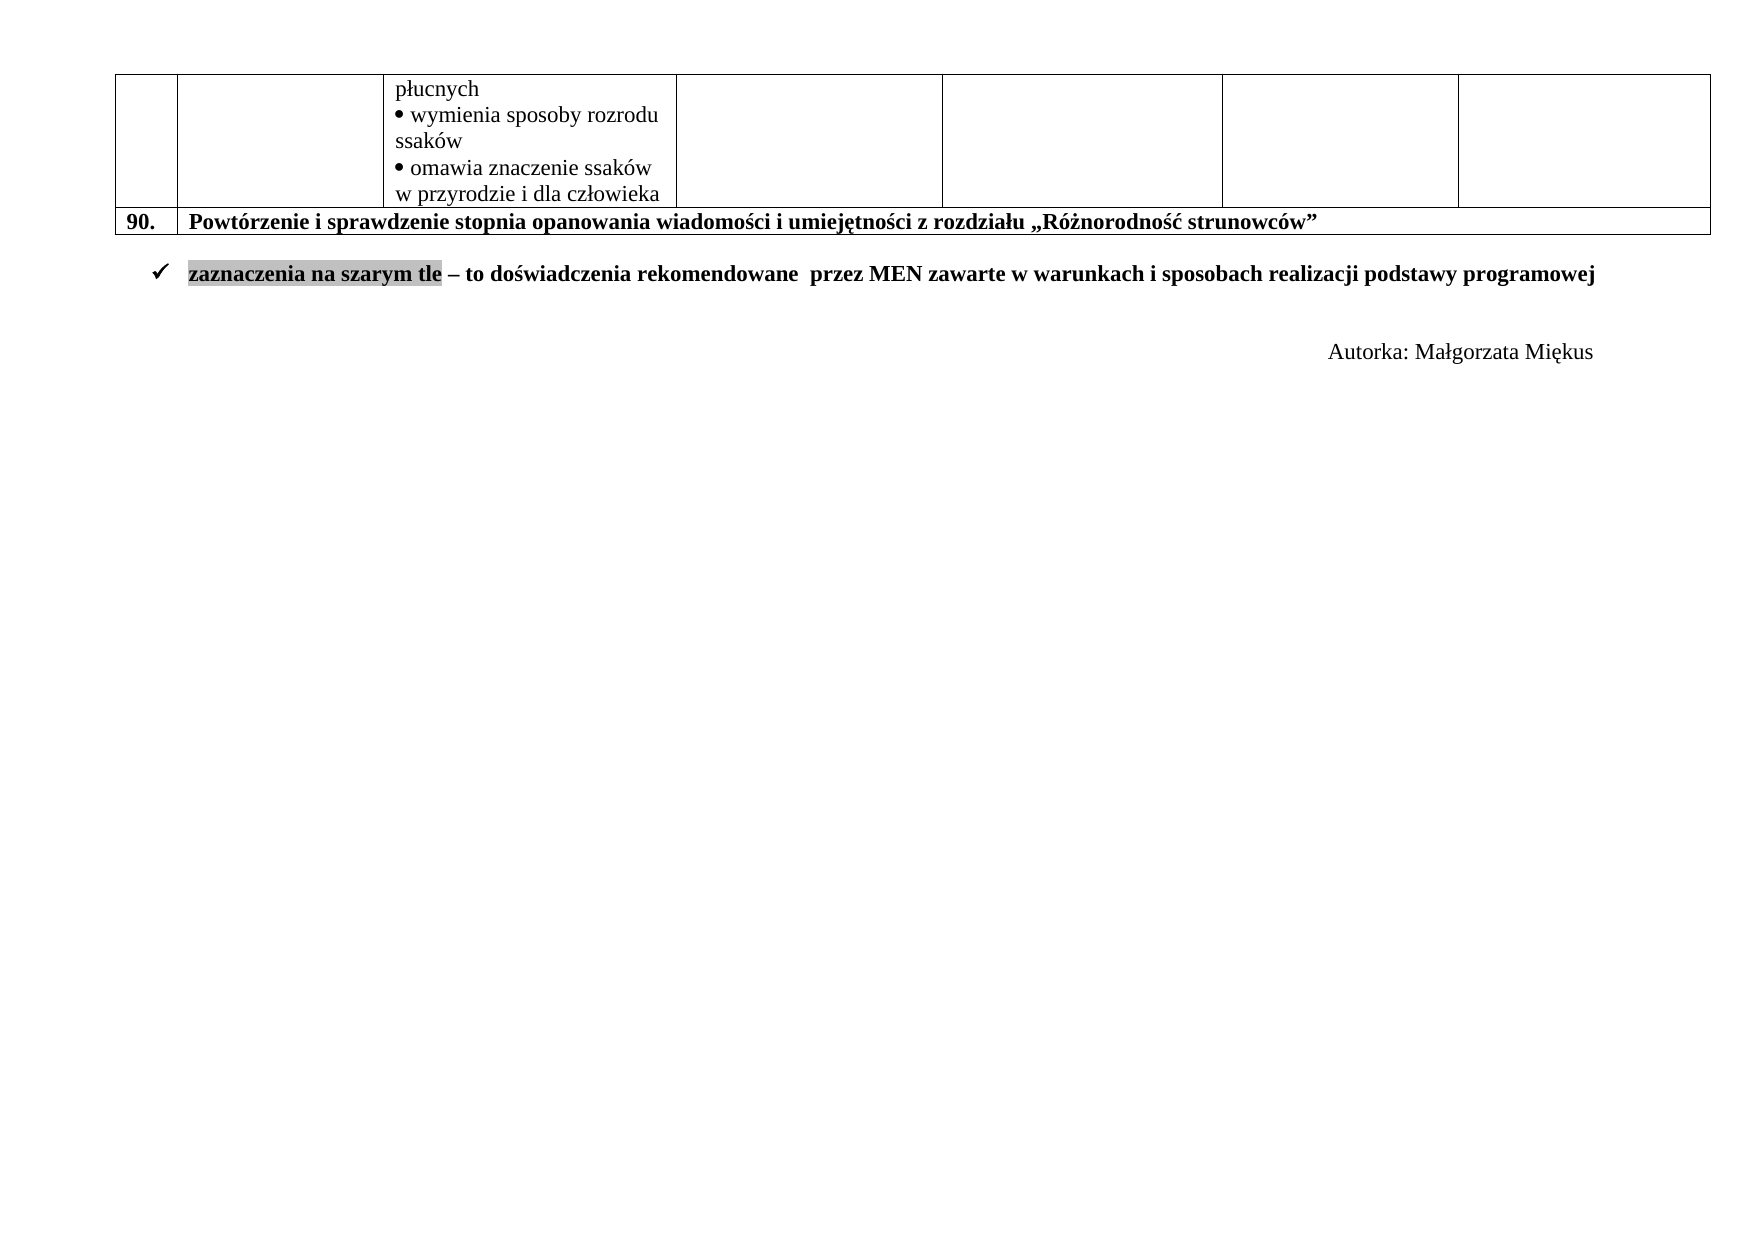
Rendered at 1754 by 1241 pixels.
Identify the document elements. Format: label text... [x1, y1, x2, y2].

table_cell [1223, 75, 1458, 207]
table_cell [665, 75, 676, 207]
table_cell [116, 75, 177, 207]
list zaznaczenia na szarym tle – to doświadczenia rekomendowane przez MEN zawarte w warunkach i sposobach realizacji podstawy programowej [442, 260, 1606, 286]
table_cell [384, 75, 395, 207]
table_cell [166, 208, 177, 234]
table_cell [1459, 75, 1710, 207]
list Autorka: Małgorzata Miękus [188, 338, 1606, 364]
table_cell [943, 75, 1222, 207]
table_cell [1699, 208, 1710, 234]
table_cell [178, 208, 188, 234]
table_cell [677, 75, 942, 207]
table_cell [178, 75, 383, 207]
table_cell [116, 208, 126, 234]
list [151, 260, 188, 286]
